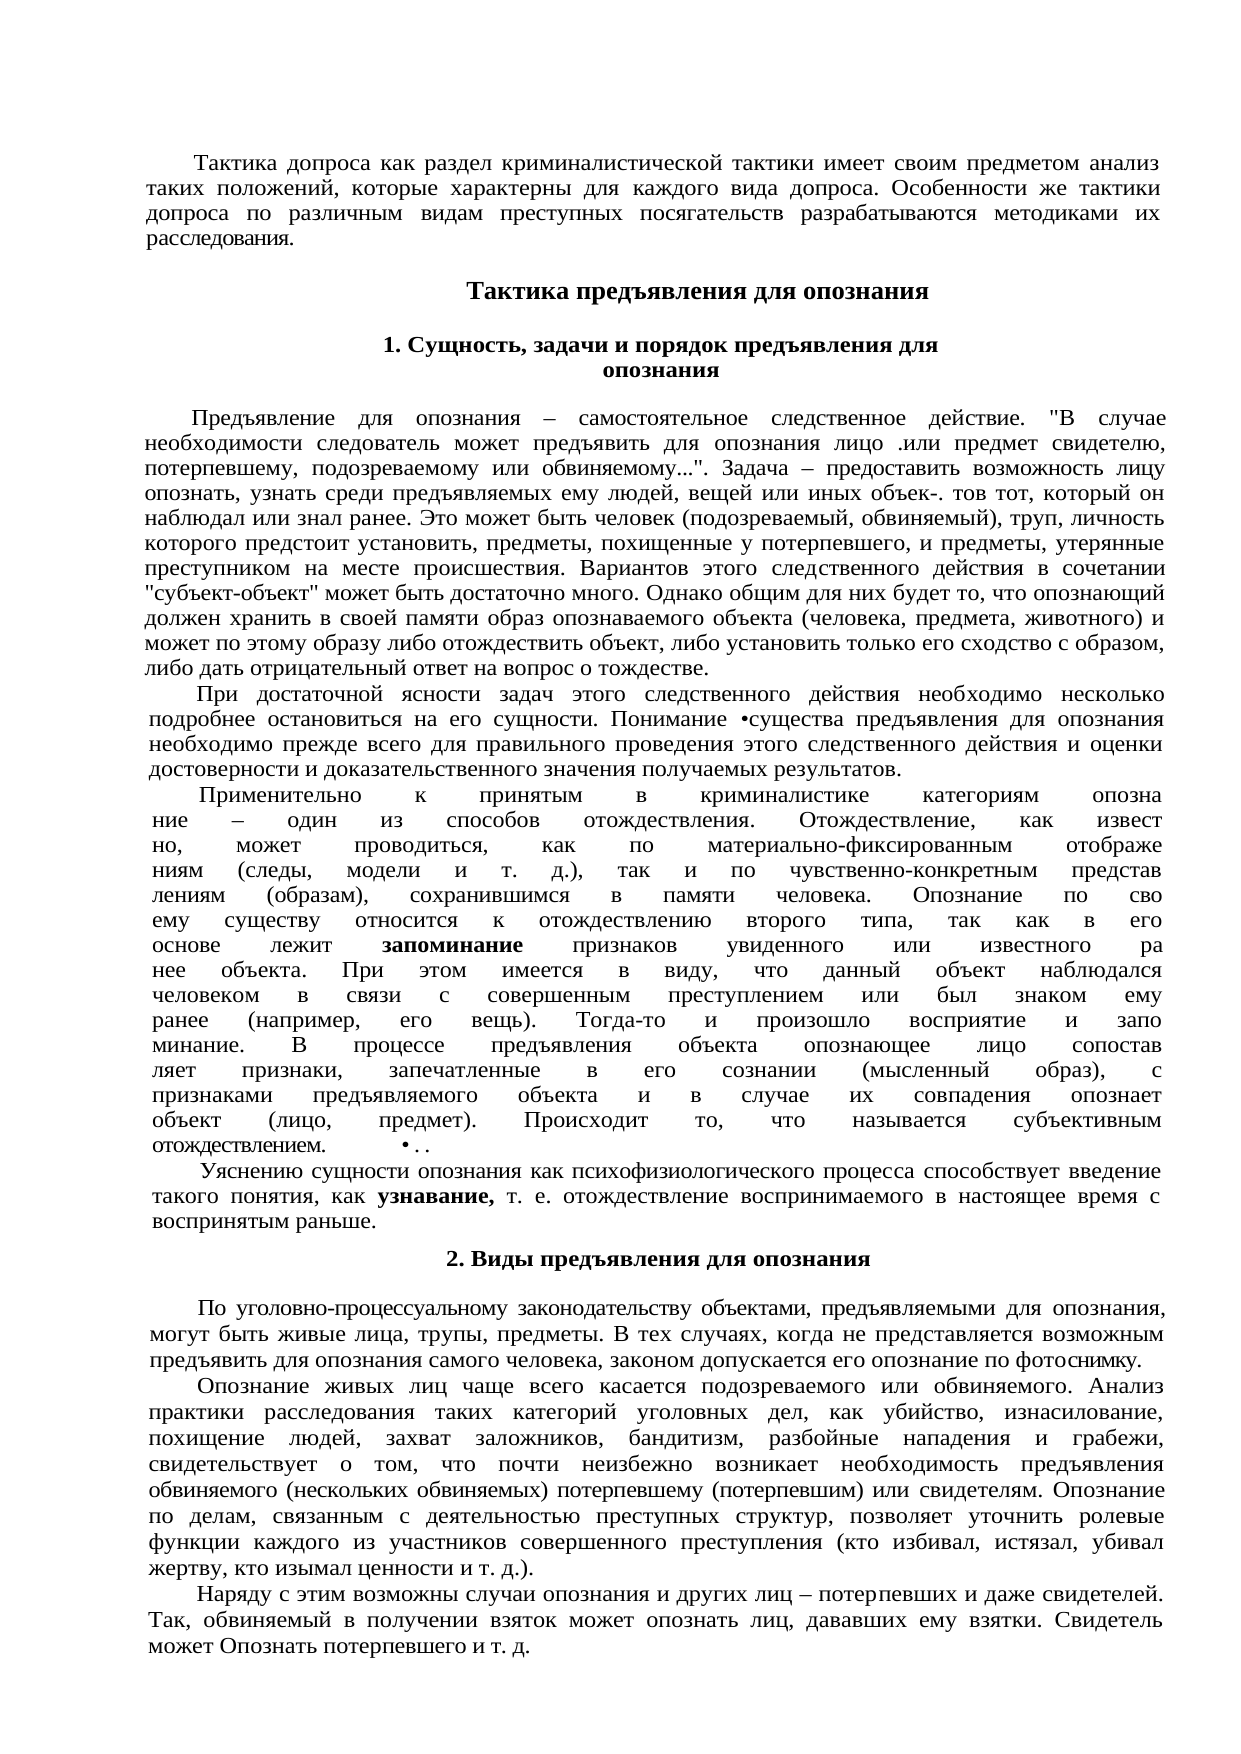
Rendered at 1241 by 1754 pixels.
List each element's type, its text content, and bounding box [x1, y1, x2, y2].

text Уяснению сущности опознания как психофизиологического процесса способствует введение такого понятия, как узнавание, т. е. отождествление воспринимаемого в настоящее время с воспринятым раньше. [152, 1158, 1162, 1233]
text 1. Сущность, задачи и порядок предъявления для опознания [347, 333, 974, 382]
text Опознание живых лиц чаще всего касается подозреваемого или обвиняемого. Анализ практики расследования таких категорий уголовных дел, как убийство, изнасилование, похищение людей, захват заложников, бандитизм, разбойные нападения и грабежи, свидетельствует о том, что почти неизбежно возникает необходимость предъявления обвиняемого (нескольких обвиняемых) потерпевшему (потерпевшим) или свидетелям. Опознание по делам, связанным с деятельностью преступных структур, позволяет уточнить ролевые функции каждого из участников совершенного преступления (кто избивал, истязал, убивал жертву, кто изымал ценности и т. д.). [148, 1372, 1166, 1581]
text Тактика допроса как раздел криминалистической тактики имеет своим предметом анализ таких положений, которые характерны для каждого вида допроса. Особенности же тактики допроса по различным видам преступных посягательств разрабатываются методиками их расследования. [146, 150, 1161, 250]
text По уголовно-процессуальному законодательству объектами, предъявляемыми для опознания, могут быть живые лица, трупы, предметы. В тех случаях, когда не представляется возможным предъявить для опознания самого человека, законом допускается его опознание по фотоснимку. [149, 1294, 1166, 1372]
text Применительно к принятым в криминалистике категориям опозна ние – один из способов отождествления. Отождествление, как извест но, может проводиться, как по материально-фиксированным отображе ниям (следы, модели и т. д.), так и по чувственно-конкретным представ лениям (образам), сохранившимся в памяти человека. Опознание по сво ему существу относится к отождествлению второго типа, так как в его основе лежит запоминание признаков увиденного или известного ра нее объекта. При этом имеется в виду, что данный объект наблюдался человеком в связи с совершенным преступлением или был знаком ему ранее (например, его вещь). Тогда-то и произошло восприятие и запо минание. В процессе предъявления объекта опознающее лицо сопостав ляет признаки, запечатленные в его сознании (мысленный образ), с признаками предъявляемого объекта и в случае их совпадения опознает объект (лицо, предмет). Происходит то, что называется субъективным отождествлением. • . . [152, 782, 1164, 1157]
text Тактика предъявления для опознания [229, 275, 1166, 305]
text Предъявление для опознания – самостоятельное следственное действие. "В случае необходимости следователь может предъявить для опознания лицо .или предмет свидетелю, потерпевшему, подозреваемому или обвиняемому...". Задача – предоставить возможность лицу опознать, узнать среди предъявляемых ему людей, вещей или иных объек-. тов тот, который он наблюдал или знал ранее. Это может быть человек (подозреваемый, обвиняемый), труп, личность которого предстоит установить, предметы, похищенные у потерпевшего, и предметы, утерянные преступником на месте происшествия. Вариантов этого следственного действия в сочетании "субъект-объект" может быть достаточно много. Однако общим для них будет то, что опознающий должен хранить в своей памяти образ опознаваемого объекта (человека, предмета, животного) и может по этому образу либо отождествить объект, либо установить только его сходство с образом, либо дать отрицательный ответ на вопрос о тождестве. [144, 406, 1166, 681]
text При достаточной ясности задач этого следственного действия необходимо несколько подробнее остановиться на его сущности. Понимание •существа предъявления для опознания необходимо прежде всего для правильного проведения этого следственного действия и оценки достоверности и доказательственного значения получаемых результатов. [149, 681, 1165, 781]
text Наряду с этим возможны случаи опознания и других лиц – потерпевших и даже свидетелей. Так, обвиняемый в получении взяток может опознать лиц, дававших ему взятки. Свидетель может Опознать потерпевшего и т. д. [148, 1581, 1164, 1659]
text 2. Виды предъявления для опознания [150, 1245, 1166, 1272]
